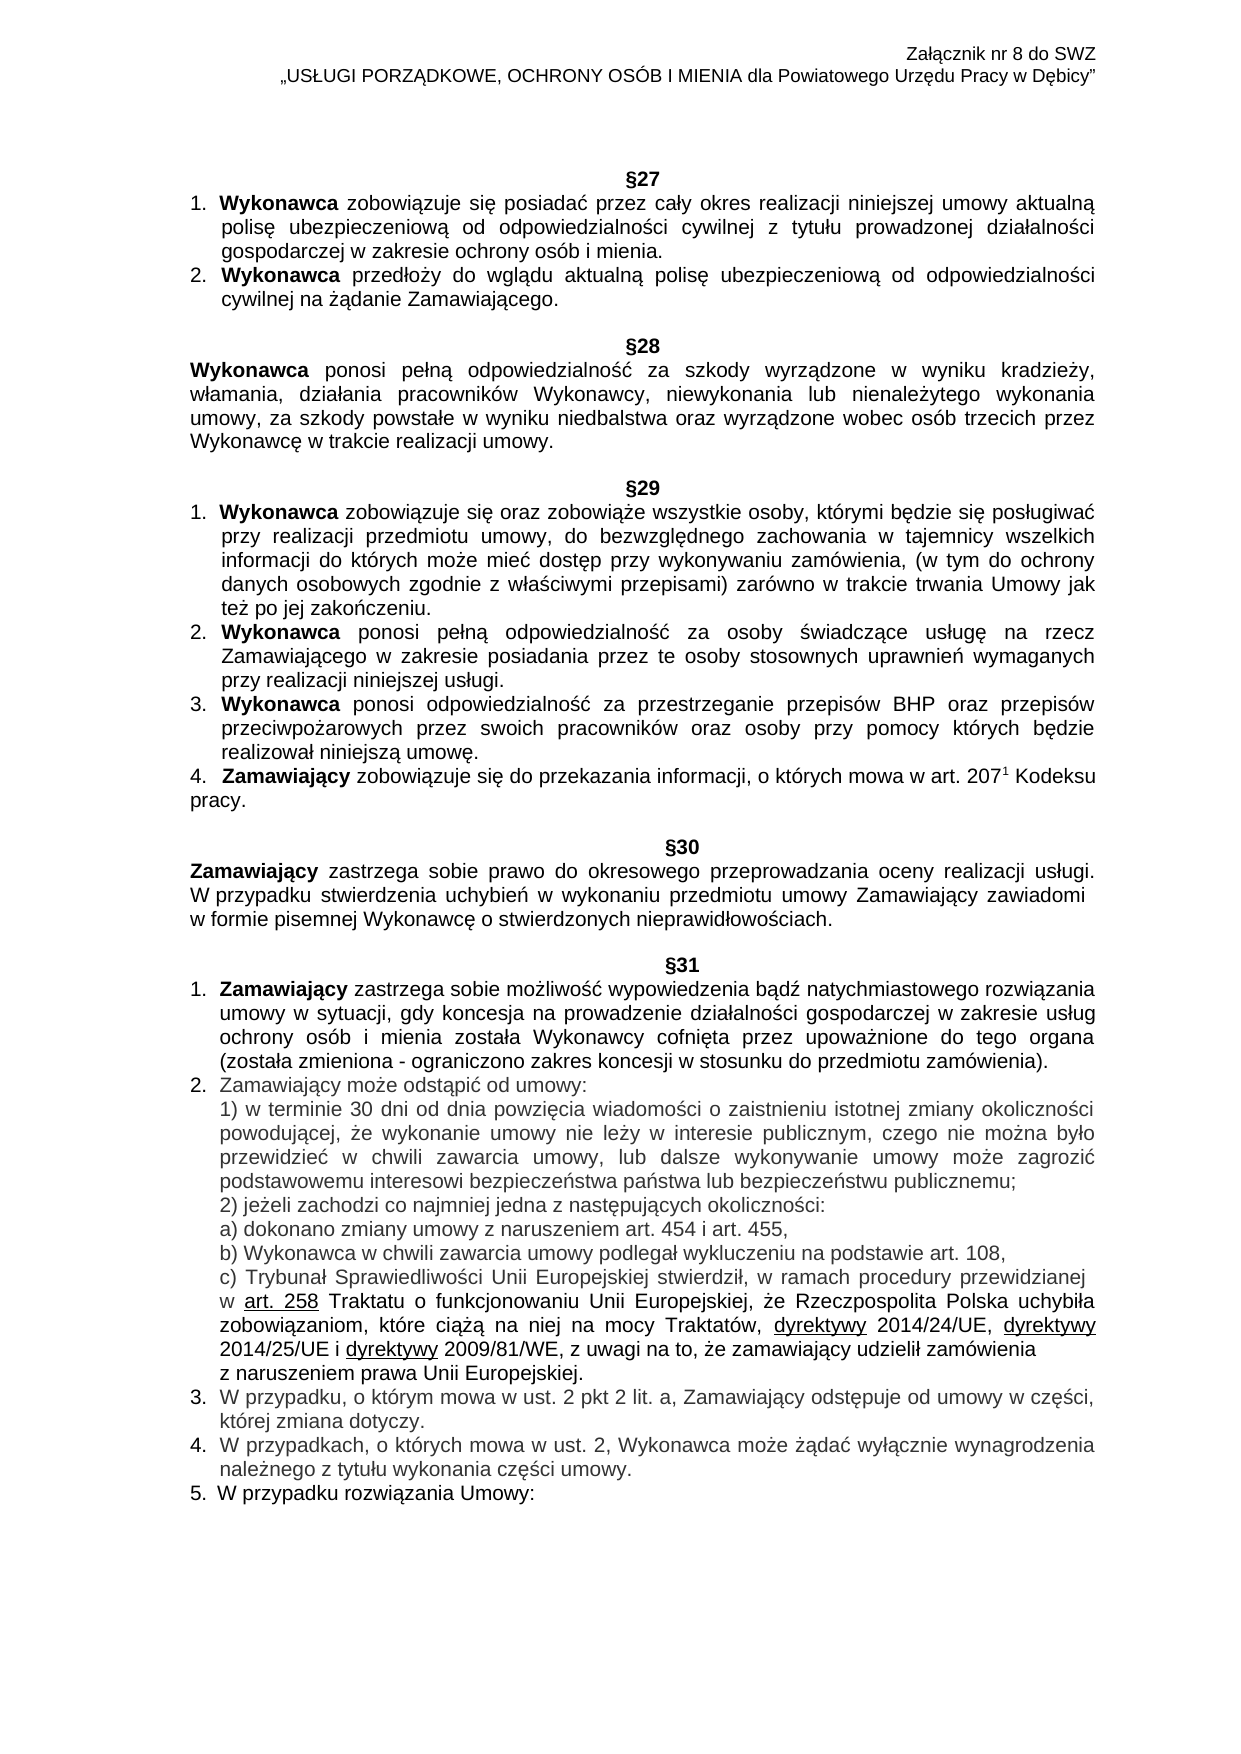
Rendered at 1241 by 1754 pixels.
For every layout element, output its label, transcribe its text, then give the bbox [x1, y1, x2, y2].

text c) Trybunał Sprawiedliwości Unii Europejskiej stwierdził, w ramach procedury przewidzianej w art. 258 Traktatu o funkcjonowaniu Unii Europejskiej, że Rzeczpospolita Polska uchybiła zobowiązaniom, które ciążą na niej na mocy Traktatów, dyrektywy 2014/24/UE, dyrektywy 2014/25/UE i dyrektywy 2009/81/WE, z uwagi na to, że zamawiający udzielił zamówienia [219, 1265, 1096, 1361]
text §29 [190, 476, 1096, 500]
text §31 [663, 953, 1096, 977]
text §30 [663, 834, 1096, 858]
text §27 [190, 167, 1096, 191]
list W przypadkach, o których mowa w ust. 2, Wykonawca może żądać wyłącznie wynagrodzenia należnego z tytułu wykonania części umowy. [190, 1432, 1096, 1480]
list Wykonawca zobowiązuje się oraz zobowiąże wszystkie osoby, którymi będzie się posługiwać przy realizacji przedmiotu umowy, do bezwzględnego zachowania w tajemnicy wszelkich informacji do których może mieć dostęp przy wykonywaniu zamówienia, (w tym do ochrony danych osobowych zgodnie z właściwymi przepisami) zarówno w trakcie trwania Umowy jak też po jej zakończeniu. [190, 500, 1096, 620]
text Zamawiający zastrzega sobie prawo do okresowego przeprowadzania oceny realizacji usługi. W przypadku stwierdzenia uchybień w wykonaniu przedmiotu umowy Zamawiający zawiadomi w formie pisemnej Wykonawcę o stwierdzonych nieprawidłowościach. [190, 858, 1096, 930]
list Wykonawca przedłoży do wglądu aktualną polisę ubezpieczeniową od odpowiedzialności cywilnej na żądanie Zamawiającego. [190, 263, 1096, 311]
text 1) w terminie 30 dni od dnia powzięcia wiadomości o zaistnieniu istotnej zmiany okoliczności powodującej, że wykonanie umowy nie leży w interesie publicznym, czego nie można było przewidzieć w chwili zawarcia umowy, lub dalsze wykonywanie umowy może zagrozić podstawowemu interesowi bezpieczeństwa państwa lub bezpieczeństwu publicznemu; [219, 1097, 1096, 1193]
list Wykonawca ponosi pełną odpowiedzialność za osoby świadczące usługę na rzecz Zamawiającego w zakresie posiadania przez te osoby stosownych uprawnień wymaganych przy realizacji niniejszej usługi. [190, 620, 1096, 692]
text Wykonawca ponosi pełną odpowiedzialność za szkody wyrządzone w wyniku kradzieży, włamania, działania pracowników Wykonawcy, niewykonania lub nienależytego wykonania umowy, za szkody powstałe w wyniku niedbalstwa oraz wyrządzone wobec osób trzecich przez Wykonawcę w trakcie realizacji umowy. [190, 357, 1096, 453]
text b) Wykonawca w chwili zawarcia umowy podlegał wykluczeniu na podstawie art. 108, [219, 1241, 1096, 1265]
list Wykonawca zobowiązuje się posiadać przez cały okres realizacji niniejszej umowy aktualną polisę ubezpieczeniową od odpowiedzialności cywilnej z tytułu prowadzonej działalności gospodarczej w zakresie ochrony osób i mienia. [190, 191, 1096, 263]
list Zamawiający zobowiązuje się do przekazania informacji, o których mowa w art. 2071 Kodeksu pracy. [190, 764, 1096, 812]
list Wykonawca ponosi odpowiedzialność za przestrzeganie przepisów BHP oraz przepisów przeciwpożarowych przez swoich pracowników oraz osoby przy pomocy których będzie realizował niniejszą umowę. [190, 692, 1096, 764]
list W przypadku, o którym mowa w ust. 2 pkt 2 lit. a, Zamawiający odstępuje od umowy w części, której zmiana dotyczy. [190, 1384, 1096, 1432]
text z naruszeniem prawa Unii Europejskiej. [219, 1361, 1096, 1384]
list Zamawiający zastrzega sobie możliwość wypowiedzenia bądź natychmiastowego rozwiązania umowy w sytuacji, gdy koncesja na prowadzenie działalności gospodarczej w zakresie usług ochrony osób i mienia została Wykonawcy cofnięta przez upoważnione do tego organa (została zmieniona - ograniczono zakres koncesji w stosunku do przedmiotu zamówienia). [190, 977, 1096, 1073]
text §28 [190, 333, 1096, 357]
text a) dokonano zmiany umowy z naruszeniem art. 454 i art. 455, [219, 1217, 1096, 1241]
list W przypadku rozwiązania Umowy: [190, 1480, 1096, 1504]
list Zamawiający może odstąpić od umowy: [190, 1073, 1096, 1097]
text 2) jeżeli zachodzi co najmniej jedna z następujących okoliczności: [219, 1193, 1096, 1217]
